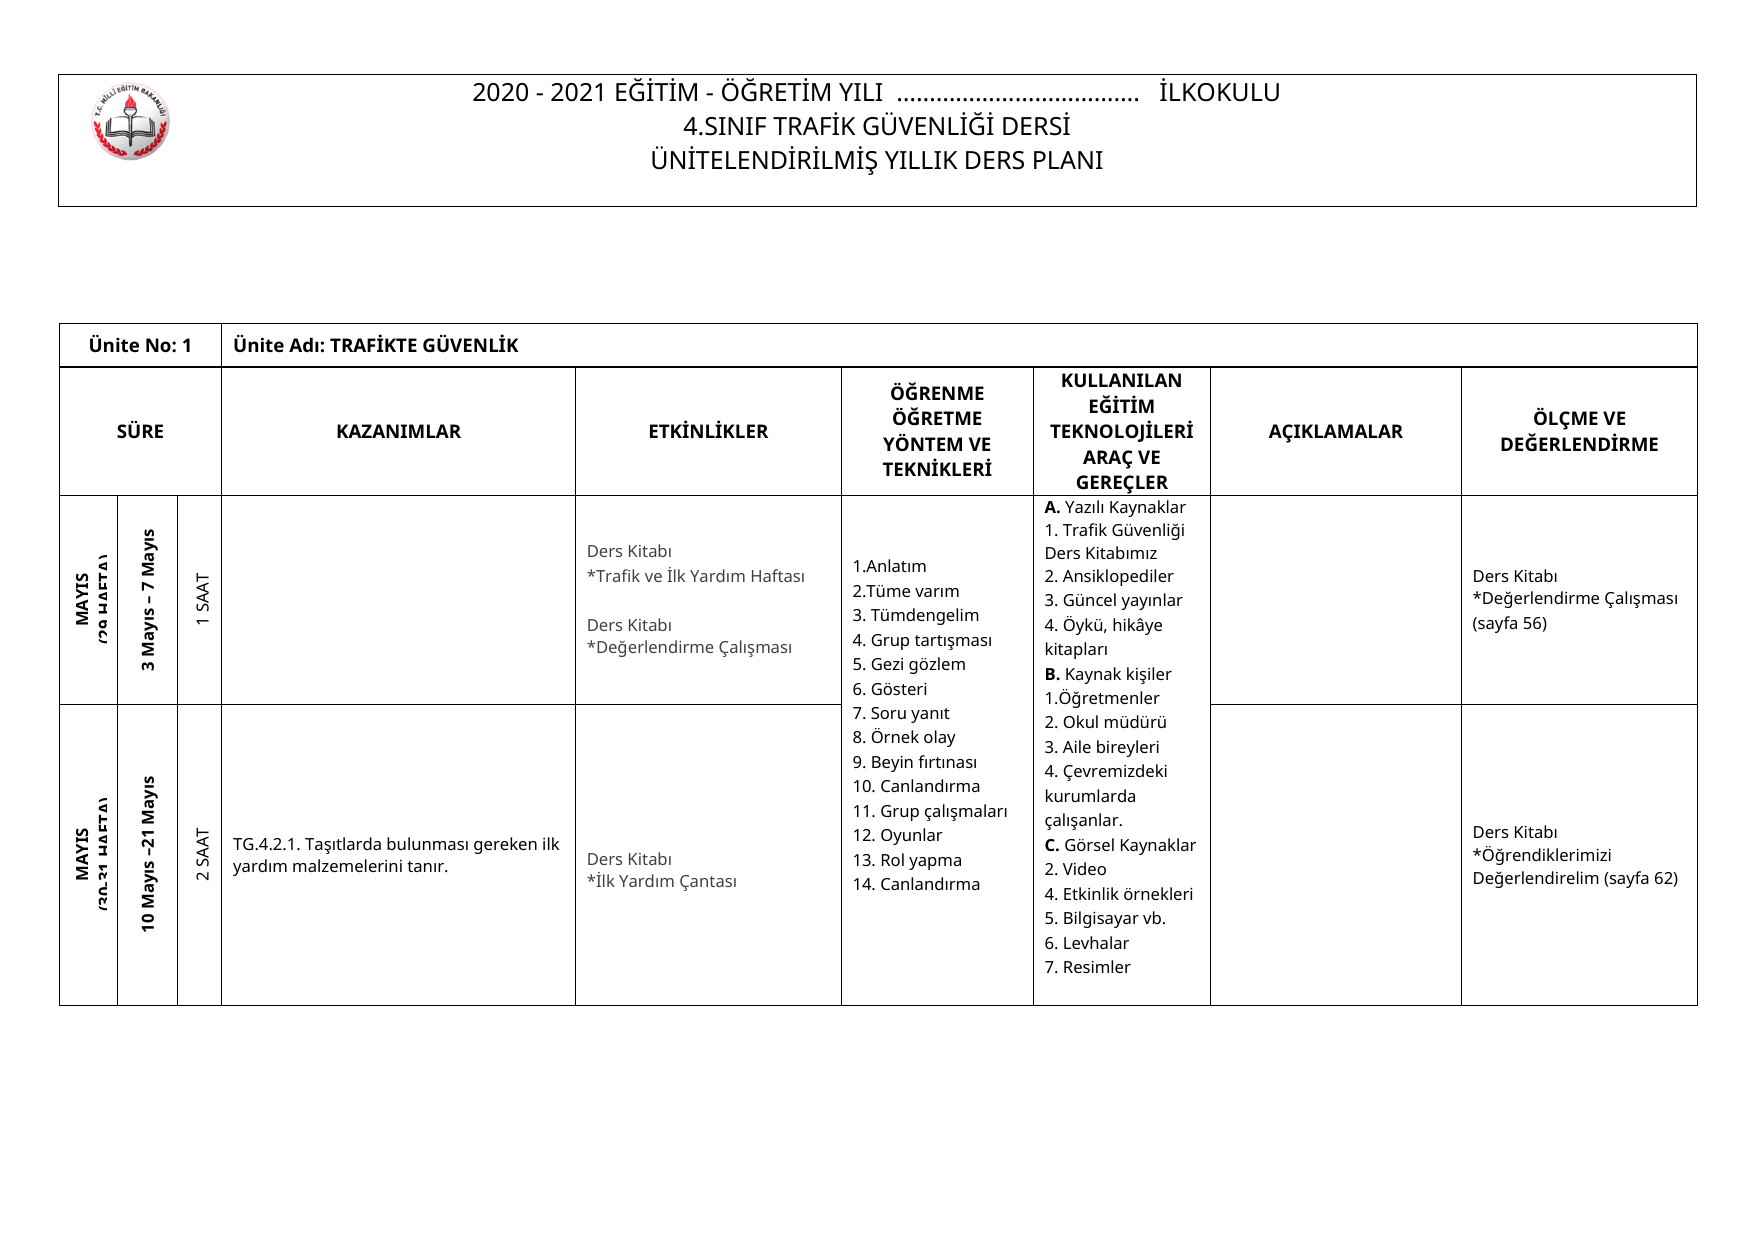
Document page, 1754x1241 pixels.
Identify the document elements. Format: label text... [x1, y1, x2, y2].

table_header Ünite No: 1 [60, 324, 221, 366]
table_cell Ders Kitabı *Trafik ve İlk Yardım Haftası Ders Kitabı *Değerlendirme Çalışması [576, 496, 841, 704]
table_cell Ders Kitabı *İlk Yardım Çantası [576, 705, 841, 1004]
table_cell 10 Mayıs –21 Mayıs [118, 705, 177, 1004]
picture [85, 77, 175, 167]
table_header Ünite Adı: TRAFİKTE GÜVENLİK [222, 324, 1697, 366]
table_cell ETKİNLİKLER [576, 368, 841, 495]
table_cell 1 SAAT [178, 496, 221, 704]
table_cell KULLANILAN EĞİTİM TEKNOLOJİLERİ ARAÇ VE GEREÇLER [1034, 368, 1210, 495]
table_cell 2 SAAT [178, 705, 221, 1004]
table_cell TG.4.2.1. Taşıtlarda bulunması gereken ilk yardım malzemelerini tanır. [222, 705, 575, 1004]
table_cell SÜRE [60, 368, 221, 495]
table_cell ÖĞRENME ÖĞRETME YÖNTEM VE TEKNİKLERİ [842, 368, 1033, 495]
table_cell [222, 496, 575, 704]
table_cell A. Yazılı Kaynaklar 1. Trafik Güvenliği Ders Kitabımız 2. Ansiklopediler 3. Güncel yayınlar 4. Öykü, hikâye kitapları B. Kaynak kişiler 1.Öğretmenler 2. Okul müdürü 3. Aile bireyleri 4. Çevremizdeki kurumlarda çalışanlar. C. Görsel Kaynaklar 2. Video 4. Etkinlik örnekleri 5. Bilgisayar vb. 6. Levhalar 7. Resimler [1034, 496, 1210, 1004]
table_cell KAZANIMLAR [222, 368, 575, 495]
table_cell 3 Mayıs – 7 Mayıs [118, 496, 177, 704]
table_cell Ders Kitabı *Öğrendiklerimizi Değerlendirelim (sayfa 62) [1462, 705, 1697, 1004]
table_cell ÖLÇME VE DEĞERLENDİRME [1462, 368, 1697, 495]
table_cell [1211, 496, 1461, 704]
table_cell AÇIKLAMALAR [1211, 368, 1461, 495]
table_cell MAYIS (29.HAFTA) [60, 496, 117, 704]
table_cell Ders Kitabı *Değerlendirme Çalışması (sayfa 56) [1462, 496, 1697, 704]
table_cell MAYIS (30-31.HAFTA) [60, 705, 117, 1004]
table_cell 1.Anlatım 2.Tüme varım 3. Tümdengelim 4. Grup tartışması 5. Gezi gözlem 6. Gösteri 7. Soru yanıt 8. Örnek olay 9. Beyin fırtınası 10. Canlandırma 11. Grup çalışmaları 12. Oyunlar 13. Rol yapma 14. Canlandırma [842, 496, 1033, 1004]
table_cell [1211, 705, 1461, 1004]
